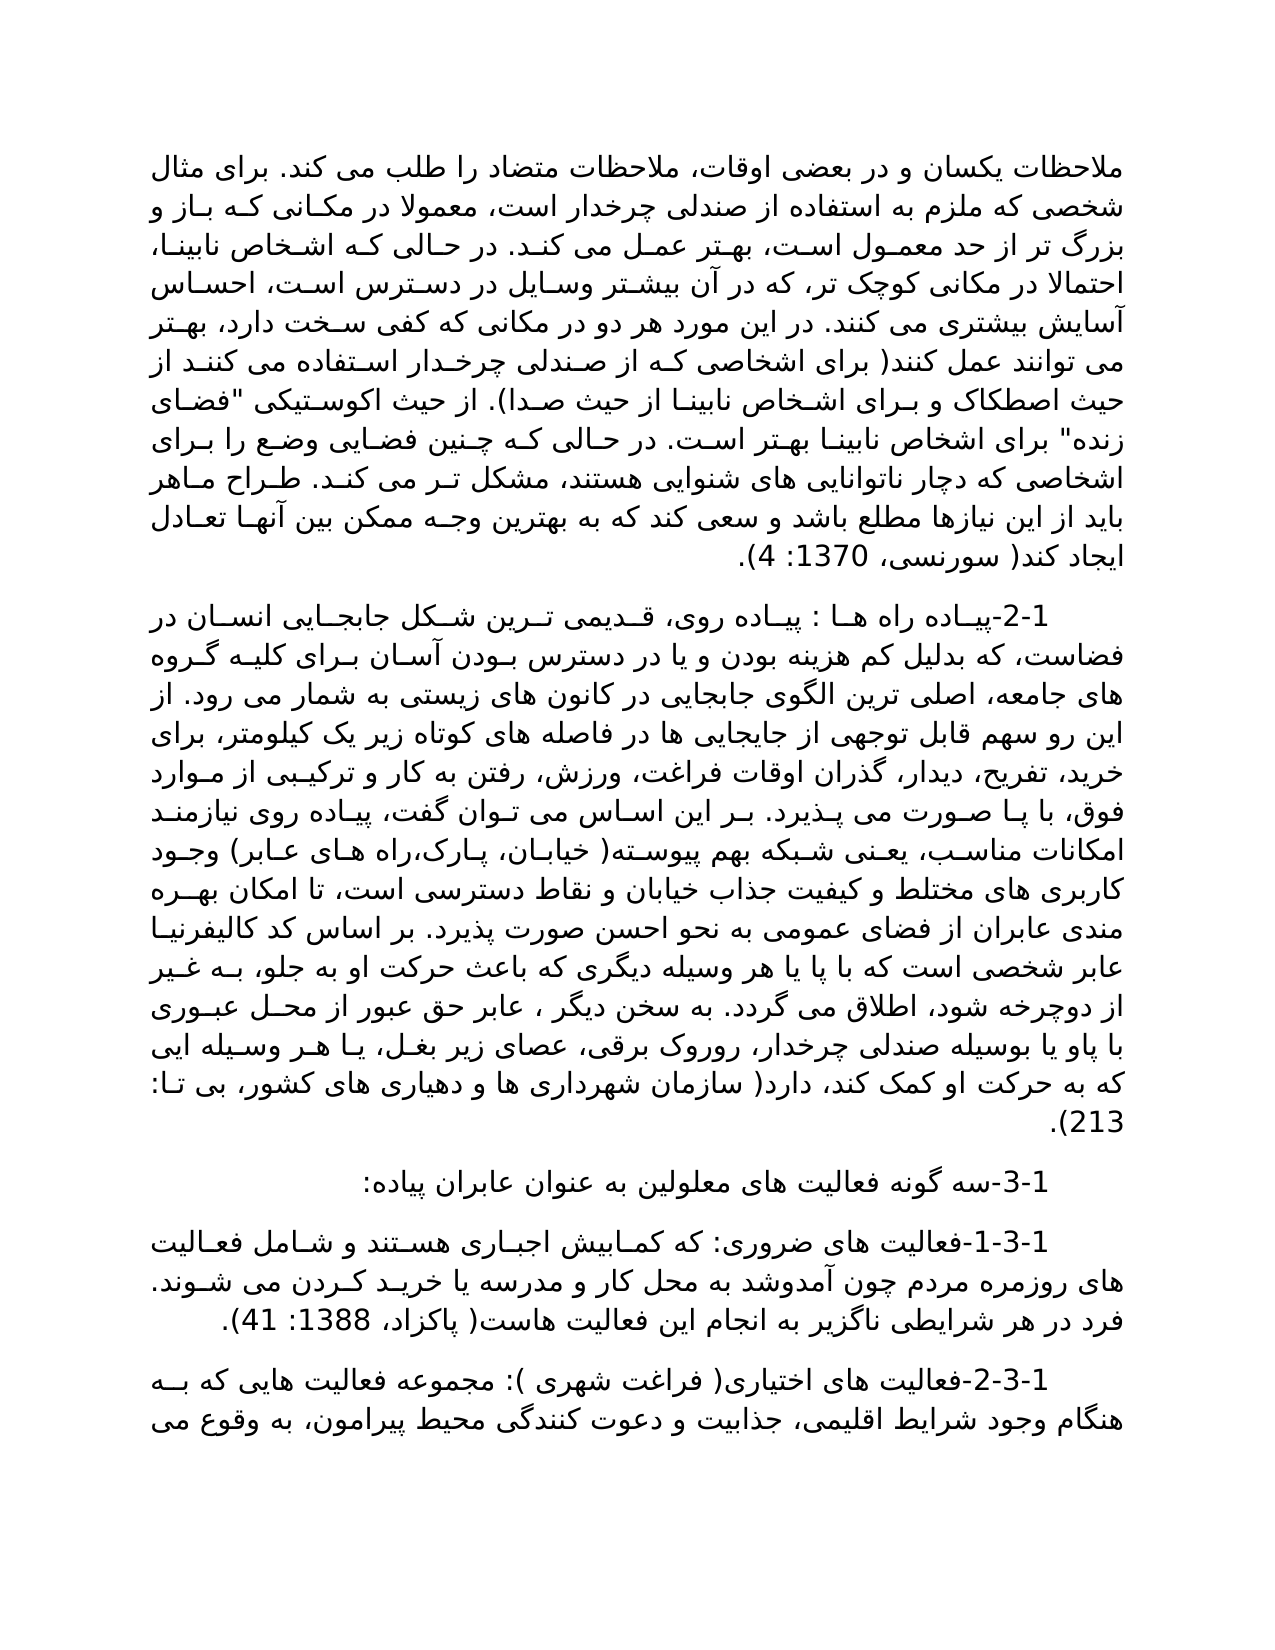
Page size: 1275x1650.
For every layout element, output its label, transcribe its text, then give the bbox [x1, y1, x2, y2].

text 2-1-پیاده راه ها : پیاده روی، قدیمی ترین شکل جابجایی انسان در فضاست، که بدلیل کم هزینه بودن و یا در دسترس بودن آسان برای کلیه گروه های جامعه، اصلی ترین الگوی جابجایی در کانون های زیستی به شمار می رود. از این رو سهم قابل توجهی از جایجایی ها در فاصله های کوتاه زیر یک کیلومتر، برای خرید، تفریح، دیدار، گذران اوقات فراغت، ورزش، رفتن به کار و ترکیبی از موارد فوق، با پا صورت می پذیرد. بر این اساس می توان گفت، پیاده روی نیازمند امکانات مناسب، یعنی شبکه بهم پیوسته( خیابان، پارک،راه های عابر) وجود کاربری های مختلط و کیفیت جذاب خیابان و نقاط دسترسی است، تا امکان بهره مندی عابران از فضای عمومی به نحو احسن صورت پذیرد. بر اساس کد کالیفرنیا عابر شخصی است که با پا یا هر وسیله دیگری که باعث حرکت او به جلو، به غیر از دوچرخه شود، اطلاق می گردد. به سخن دیگر ، عابر حق عبور از محل عبوری با پاو یا بوسیله صندلی چرخدار، روروک برقی، عصای زیر بغل، یا هر وسیله ایی که به حرکت او کمک کند، دارد( سازمان شهرداری ها و دهیاری های کشور، بی تا: 213). [150, 599, 1125, 1140]
text 3-1-سه گونه فعالیت های معلولین به عنوان عابران پیاده: [150, 1166, 1125, 1199]
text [150, 1363, 1125, 1436]
text 1-3-1-فعالیت های ضروری: که کمابیش اجباری هستند و شامل فعالیت های روزمره مردم چون آمدوشد به محل کار و مدرسه یا خرید کردن می شوند. فرد در هر شرایطی ناگزیر به انجام این فعالیت هاست( پاکزاد، 1388: 41). [150, 1225, 1125, 1337]
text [150, 150, 1125, 573]
